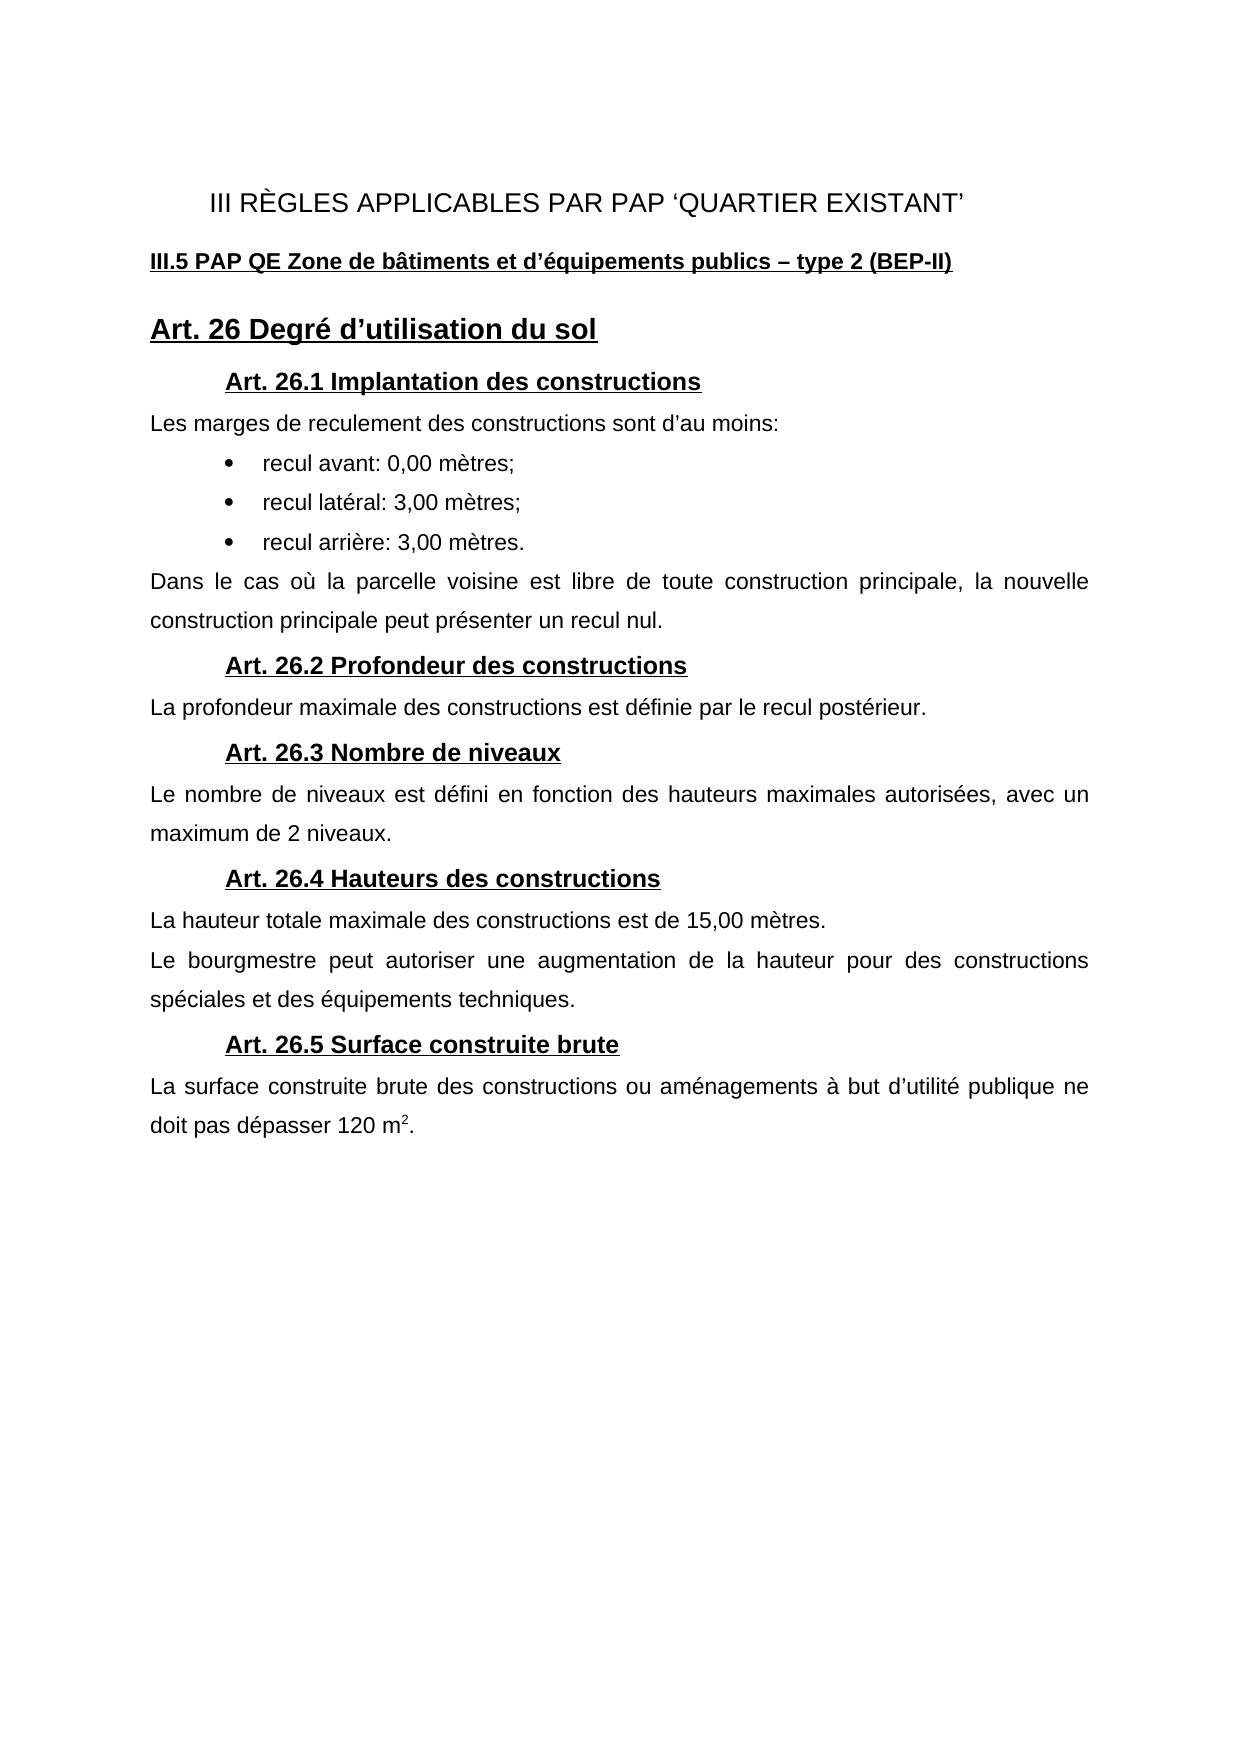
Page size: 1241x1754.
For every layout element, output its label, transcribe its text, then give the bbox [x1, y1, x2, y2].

subtitle Art. 26.5 Surface construite brute [225, 1030, 1090, 1058]
subtitle Art. 26 Degré d’utilisation du sol [150, 312, 1090, 346]
subtitle Art. 26.3 Nombre de niveaux [225, 738, 1090, 767]
text La surface construite brute des constructions ou aménagements à but d’utilité publique ne doit pas dépasser 120 m2. [150, 1073, 1090, 1139]
subtitle Art. 26.2 Profondeur des constructions [225, 651, 1090, 680]
text Les marges de reculement des constructions sont d’au moins: [150, 410, 1090, 436]
text La profondeur maximale des constructions est définie par le recul postérieur. [150, 694, 1090, 721]
text Dans le cas où la parcelle voisine est libre de toute construction principale, la nouvelle construction principale peut présenter un recul nul. [150, 568, 1090, 634]
text III.5 PAP QE Zone de bâtiments et d’équipements publics – type 2 (BEP-II) [150, 248, 1090, 274]
text Le nombre de niveaux est défini en fonction des hauteurs maximales autorisées, avec un maximum de 2 niveaux. [150, 781, 1090, 847]
list recul latéral: 3,00 mètres; [225, 489, 1090, 515]
list recul arrière: 3,00 mètres. [225, 528, 1090, 555]
list recul avant: 0,00 mètres; [225, 449, 1090, 476]
text Le bourgmestre peut autoriser une augmentation de la hauteur pour des constructions spéciales et des équipements techniques. [150, 947, 1090, 1012]
title III Règles applicables par PAP ‘quartier existant’ [209, 187, 1090, 219]
subtitle Art. 26.1 Implantation des constructions [225, 367, 1090, 396]
text La hauteur totale maximale des constructions est de 15,00 mètres. [150, 907, 1090, 933]
subtitle Art. 26.4 Hauteurs des constructions [225, 864, 1090, 893]
